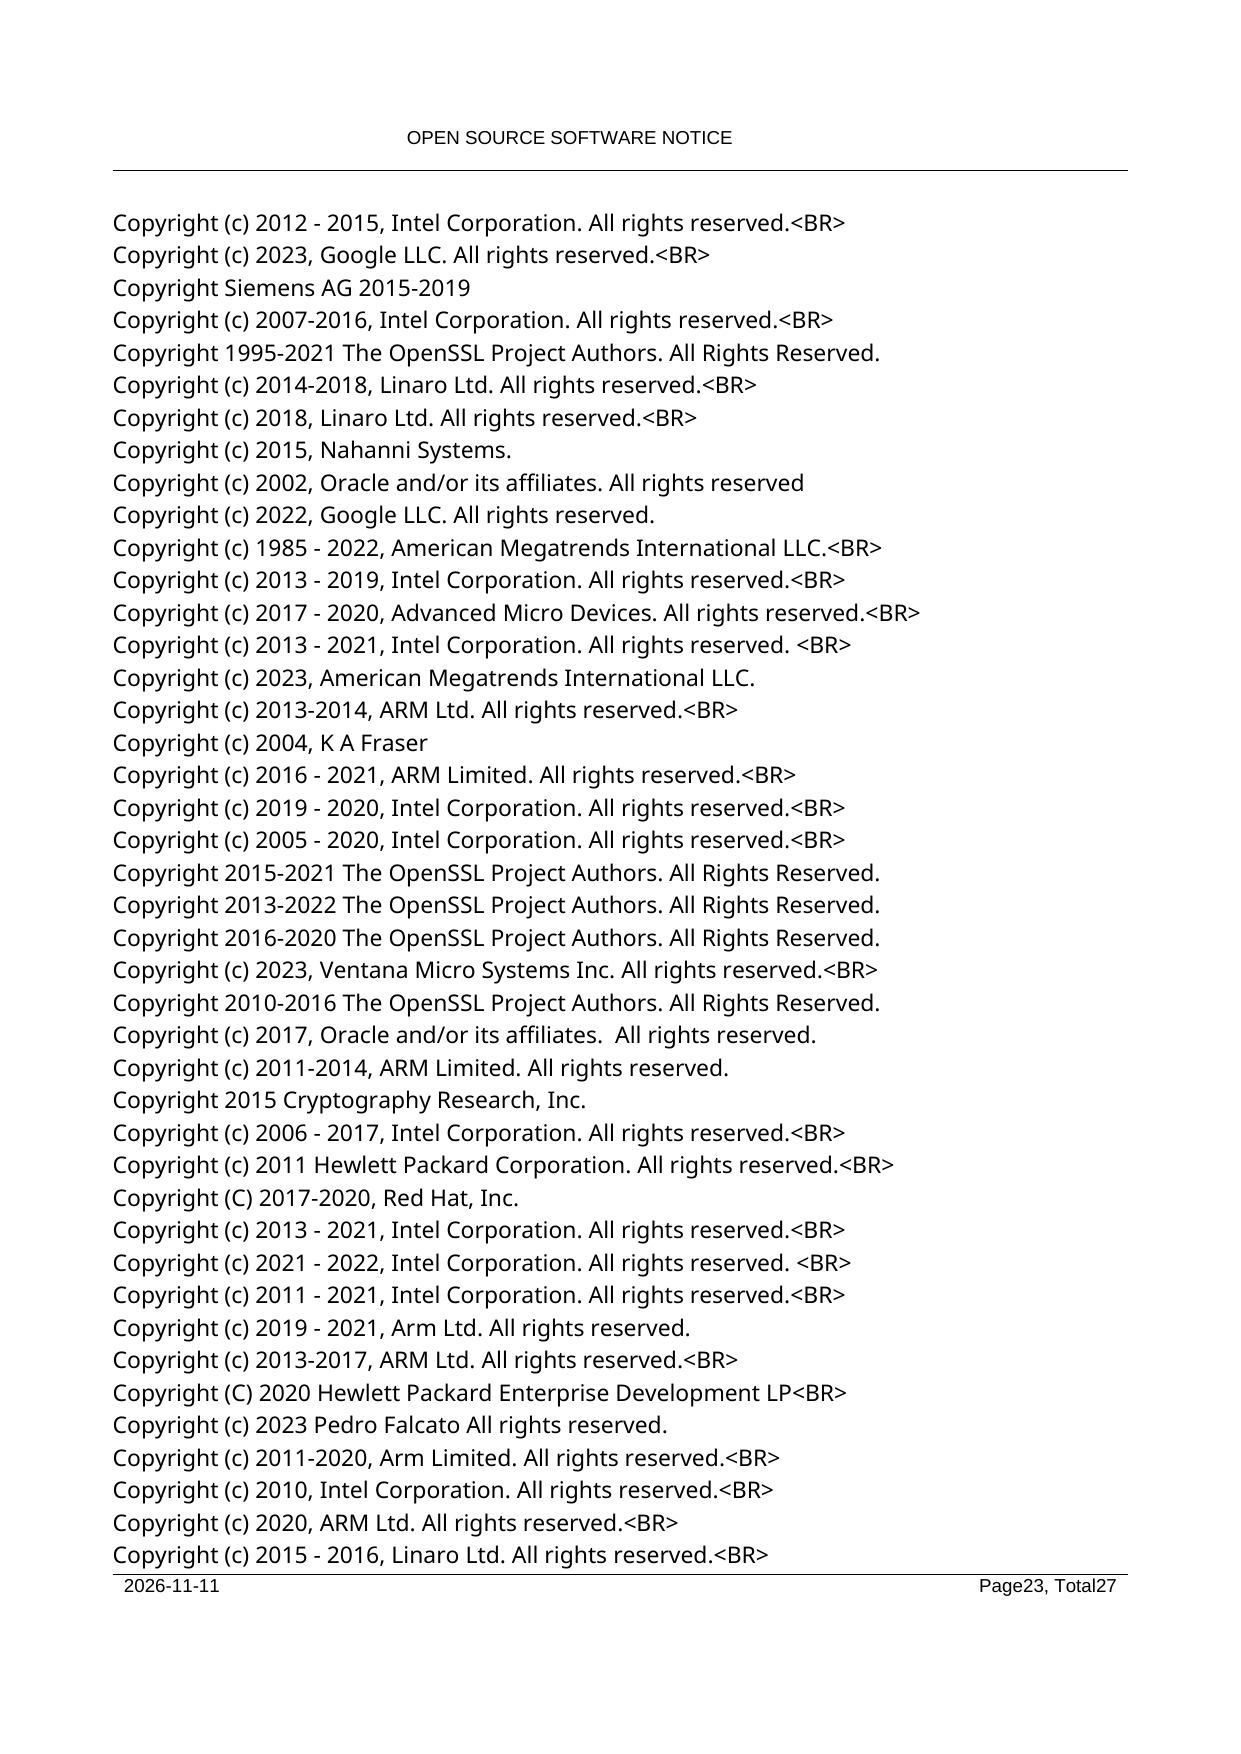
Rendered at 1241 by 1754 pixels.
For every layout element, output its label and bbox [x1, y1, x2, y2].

text [112, 206, 1128, 1571]
